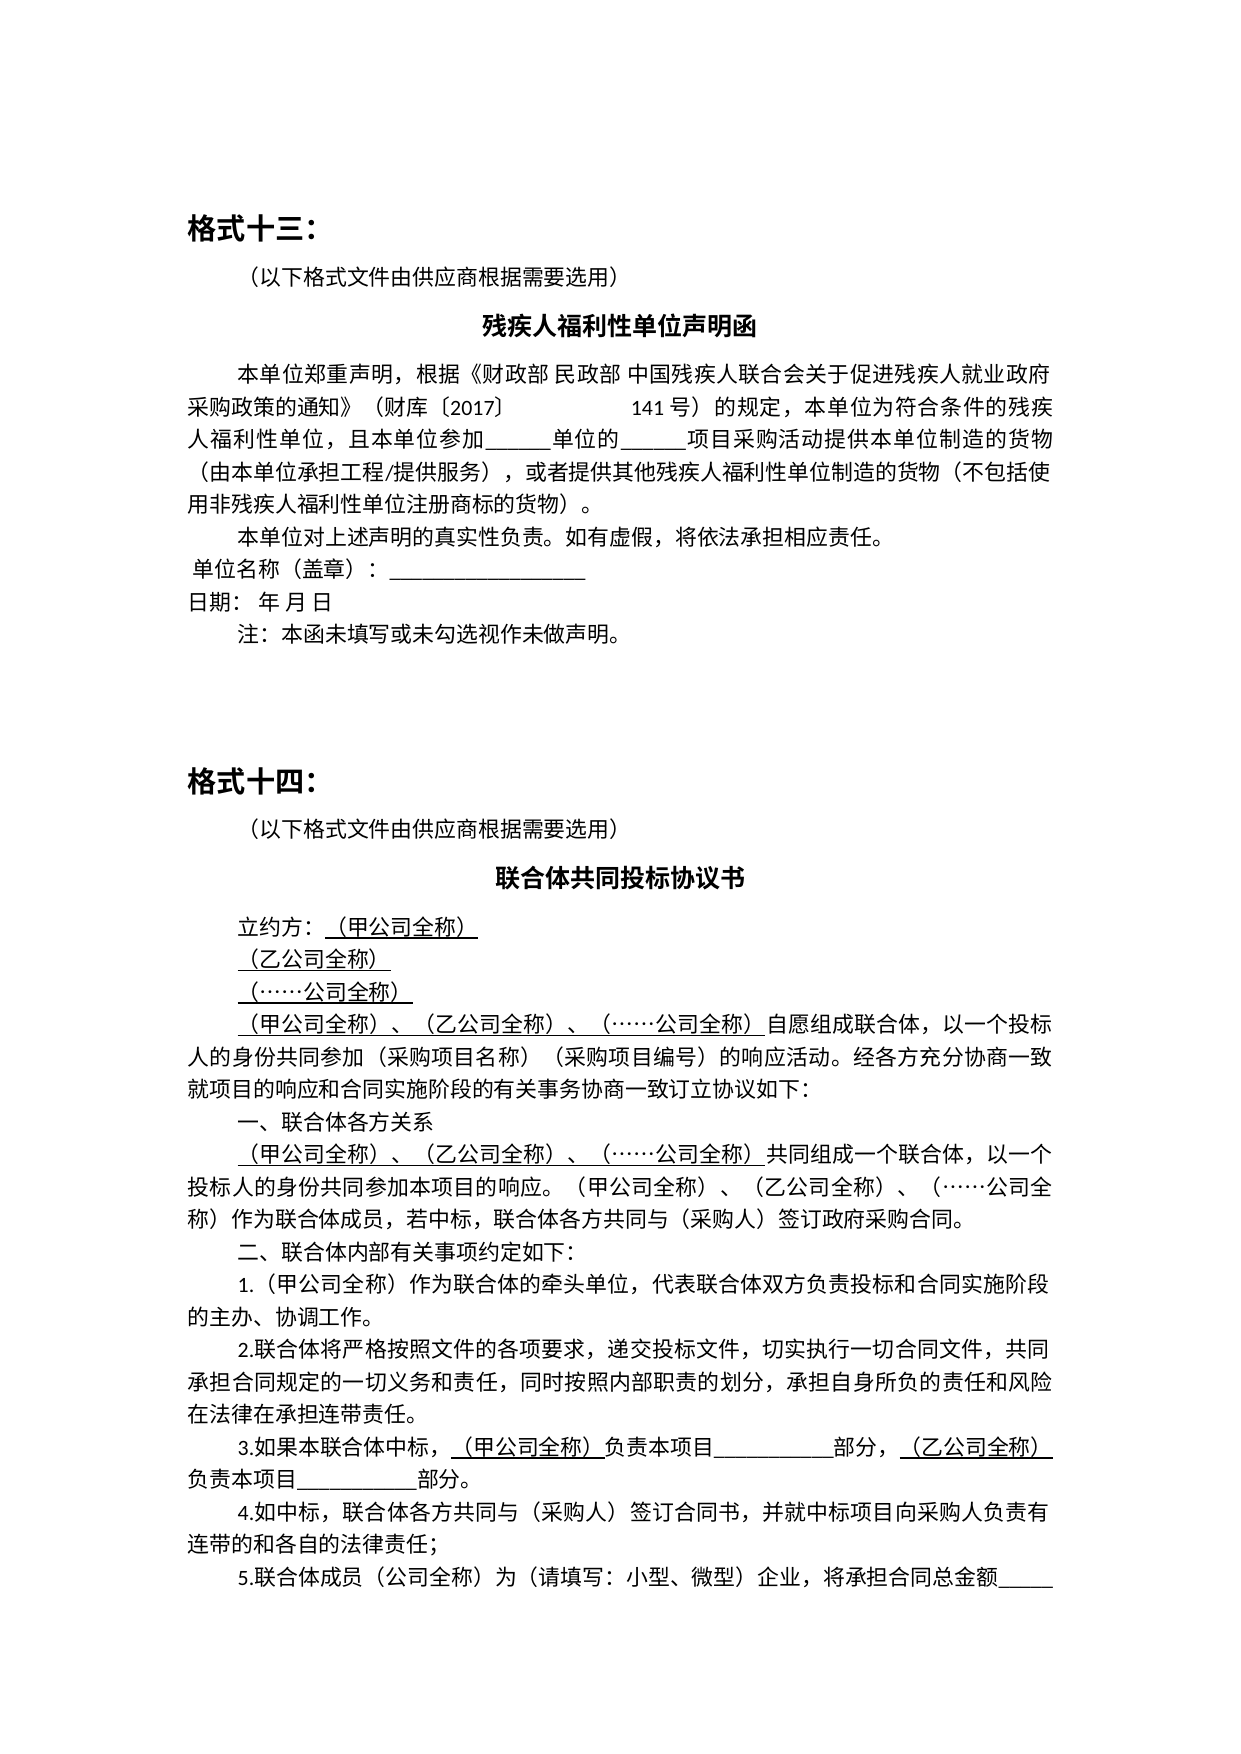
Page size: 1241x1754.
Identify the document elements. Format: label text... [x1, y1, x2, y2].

text 日期： 年 月 日 [187, 584, 1053, 617]
text （甲公司全称）、（乙公司全称）、（……公司全称）自愿组成联合体，以一个投标人的身份共同参加（采购项目名称）（采购项目编号）的响应活动。经各方充分协商一致，就项目的响应和合同实施阶段的有关事务协商一致订立协议如下： [187, 1007, 1053, 1104]
text 本单位郑重声明，根据《财政部 民政部 中国残疾人联合会关于促进残疾人就业政府采购政策的通知》（财库〔2017〕 141号）的规定，本单位为符合条件的残疾人福利性单位，且本单位参加______单位的______项目采购活动提供本单位制造的货物（由本单位承担工程/提供服务），或者提供其他残疾人福利性单位制造的货物（不包括使用非残疾人福利性单位注册商标的货物）。 [187, 357, 1053, 519]
text 1.（甲公司全称）作为联合体的牵头单位，代表联合体双方负责投标和合同实施阶段的主办、协调工作。 [187, 1267, 1053, 1332]
text （以下格式文件由供应商根据需要选用） [187, 812, 1053, 844]
text 格式十四： [187, 747, 1053, 812]
text 单位名称（盖章）：__________________ [187, 552, 1053, 584]
text 一、联合体各方关系 [187, 1104, 1053, 1137]
text 3.如果本联合体中标，（甲公司全称）负责本项目___________部分，（乙公司全称）负责本项目___________部分。 [187, 1429, 1053, 1494]
text 残疾人福利性单位声明函 [187, 292, 1053, 357]
text （乙公司全称） [187, 942, 1053, 974]
text 2.联合体将严格按照文件的各项要求，递交投标文件，切实执行一切合同文件，共同承担合同规定的一切义务和责任，同时按照内部职责的划分，承担自身所负的责任和风险，在法律在承担连带责任。 [187, 1332, 1053, 1429]
text 联合体共同投标协议书 [187, 844, 1053, 909]
text （……公司全称） [187, 974, 1053, 1007]
text 本单位对上述声明的真实性负责。如有虚假，将依法承担相应责任。 [187, 519, 1053, 552]
text （以下格式文件由供应商根据需要选用） [187, 259, 1053, 292]
text 注：本函未填写或未勾选视作未做声明。 [187, 617, 1053, 649]
text （甲公司全称）、（乙公司全称）、（……公司全称）共同组成一个联合体，以一个投标人的身份共同参加本项目的响应。（甲公司全称）、（乙公司全称）、（……公司全称）作为联合体成员，若中标，联合体各方共同与（采购人）签订政府采购合同。 [187, 1137, 1053, 1234]
text 4.如中标，联合体各方共同与（采购人）签订合同书，并就中标项目向采购人负责有连带的和各自的法律责任； [187, 1494, 1053, 1559]
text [187, 1559, 1053, 1592]
text 立约方：（甲公司全称） [187, 909, 1053, 942]
text 二、联合体内部有关事项约定如下： [187, 1234, 1053, 1267]
text 格式十三： [187, 194, 1053, 259]
